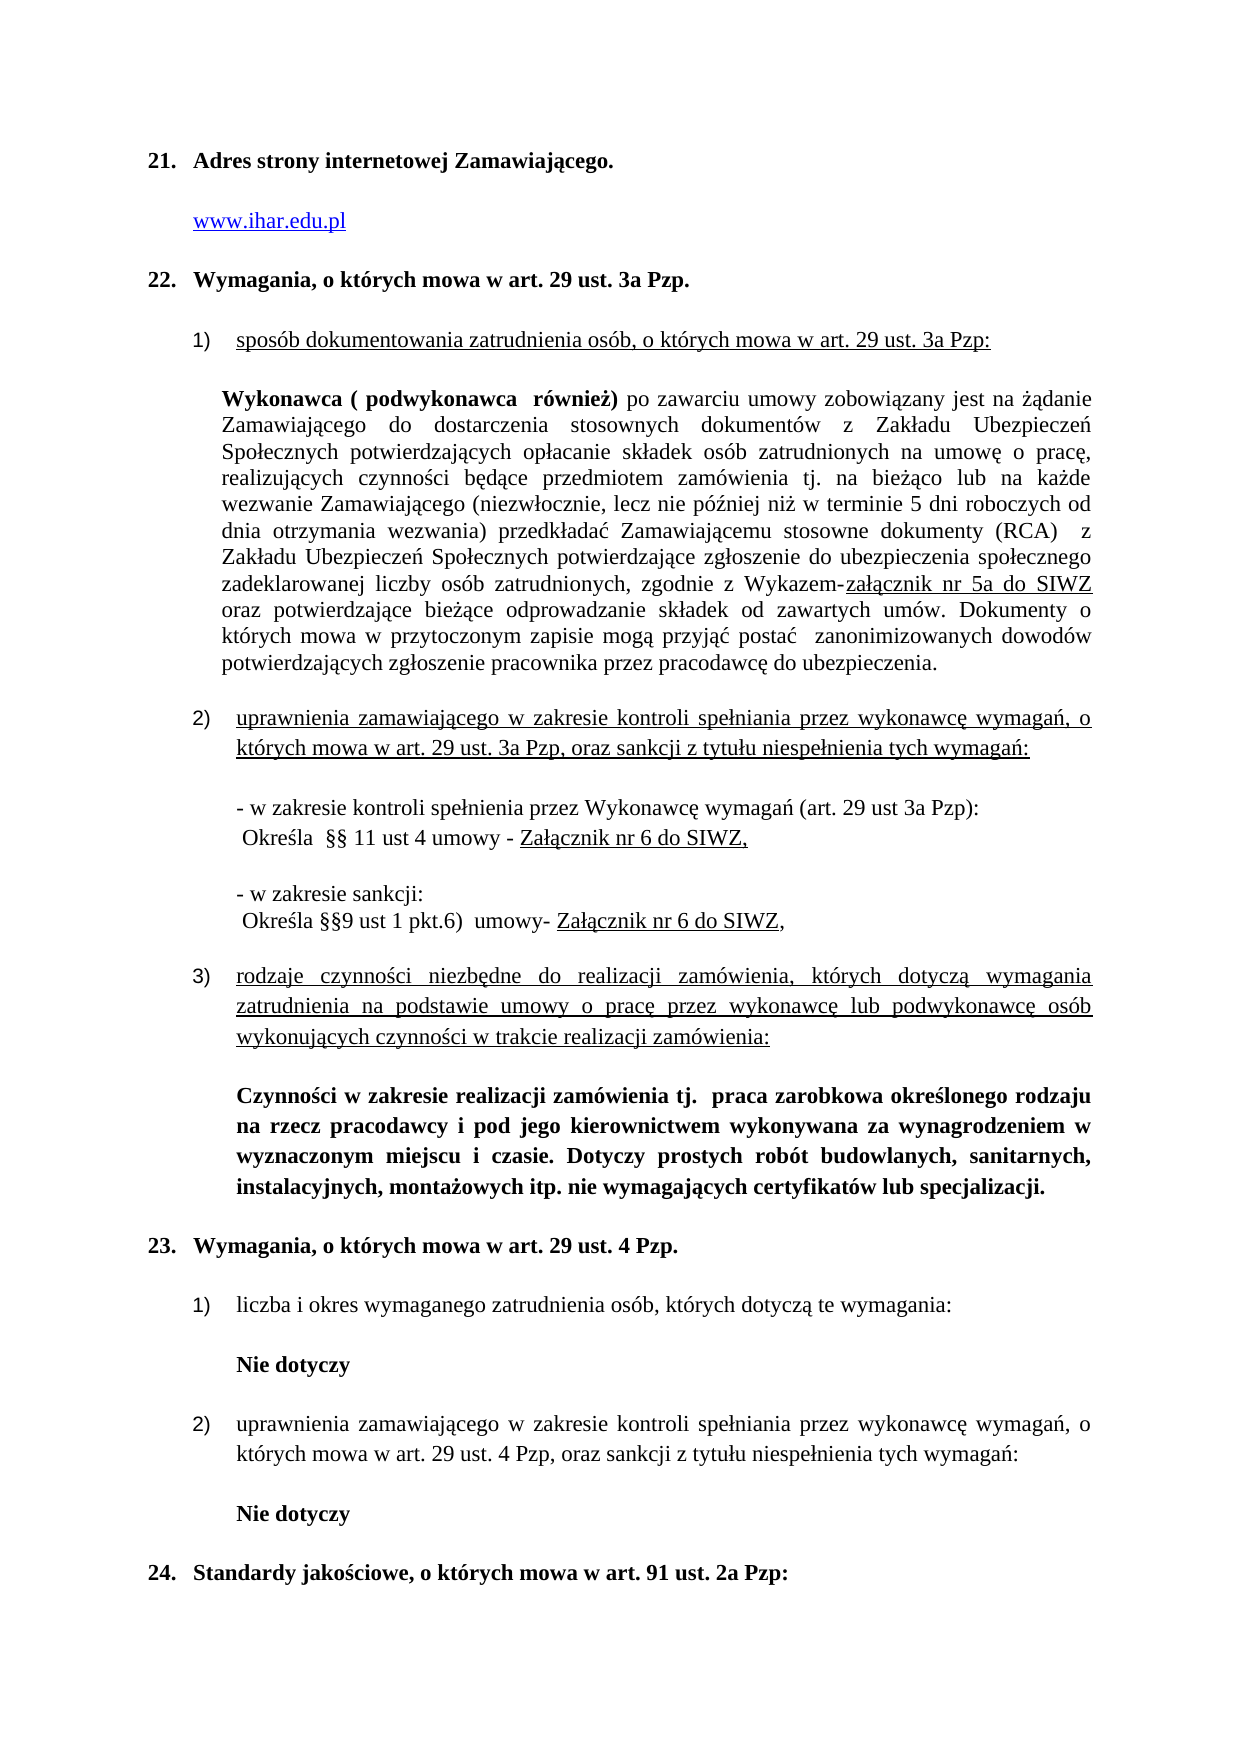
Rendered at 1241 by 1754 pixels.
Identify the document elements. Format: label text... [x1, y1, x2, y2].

list liczba i okres wymaganego zatrudnienia osób, których dotyczą te wymagania: [192, 1292, 1093, 1318]
list uprawnienia zamawiającego w zakresie kontroli spełniania przez wykonawcę wymagań, o których mowa w art. 29 ust. 4 Pzp, oraz sankcji z tytułu niespełnienia tych wymagań: [192, 1410, 1093, 1467]
text - w zakresie sankcji: [236, 881, 1093, 907]
list Wymagania, o których mowa w art. 29 ust. 3a Pzp. [148, 266, 1093, 293]
list Adres strony internetowej Zamawiającego. [148, 148, 1093, 174]
list Standardy jakościowe, o których mowa w art. 91 ust. 2a Pzp: [148, 1559, 1093, 1586]
text www.ihar.edu.pl [148, 207, 1093, 233]
text - w zakresie kontroli spełnienia przez Wykonawcę wymagań (art. 29 ust 3a Pzp): [236, 794, 1094, 820]
list sposób dokumentowania zatrudnienia osób, o których mowa w art. 29 ust. 3a Pzp: [192, 326, 1093, 352]
list rodzaje czynności niezbędne do realizacji zamówienia, których dotyczą wymagania zatrudnienia na podstawie umowy o pracę przez wykonawcę lub podwykonawcę osób wykonujących czynności w trakcie realizacji zamówienia: [192, 962, 1093, 1049]
text Określa § 11 ust 4 umowy - Załącznik nr 6 do SIWZ, [236, 824, 1094, 850]
text Wykonawca ( podwykonawca również) po zawarciu umowy zobowiązany jest na żądanie Zamawiającego do dostarczenia stosownych dokumentów z Zakładu Ubezpieczeń Społecznych potwierdzających opłacanie składek osób zatrudnionych na umowę o pracę, realizujących czynności będące przedmiotem zamówienia tj. na bieżąco lub na każde wezwanie Zamawiającego (niezwłocznie, lecz nie później niż w terminie 5 dni roboczych od dnia otrzymania wezwania) przedkładać Zamawiającemu stosowne dokumenty (RCA) z Zakładu Ubezpieczeń Społecznych potwierdzające zgłoszenie do ubezpieczenia społecznego zadeklarowanej liczby osób zatrudnionych, zgodnie z Wykazem-załącznik nr 5a do SIWZ oraz potwierdzające bieżące odprowadzanie składek od zawartych umów. Dokumenty o których mowa w przytoczonym zapisie mogą przyjąć postać zanonimizowanych dowodów potwierdzających zgłoszenie pracownika przez pracodawcę do ubezpieczenia. [221, 385, 1093, 675]
text Nie dotyczy [236, 1351, 1093, 1377]
text Nie dotyczy [236, 1500, 1093, 1526]
text Czynności w zakresie realizacji zamówienia tj. praca zarobkowa określonego rodzaju na rzecz pracodawcy i pod jego kierownictwem wykonywana za wynagrodzeniem w wyznaczonym miejscu i czasie. Dotyczy prostych robót budowlanych, sanitarnych, instalacyjnych, montażowych itp. nie wymagających certyfikatów lub specjalizacji. [236, 1082, 1093, 1199]
text Określa §9 ust 1 pkt.6) umowy- Załącznik nr 6 do SIWZ, [236, 907, 1093, 933]
list uprawnienia zamawiającego w zakresie kontroli spełniania przez wykonawcę wymagań, o których mowa w art. 29 ust. 3a Pzp, oraz sankcji z tytułu niespełnienia tych wymagań: [192, 704, 1093, 761]
list Wymagania, o których mowa w art. 29 ust. 4 Pzp. [148, 1232, 1093, 1258]
